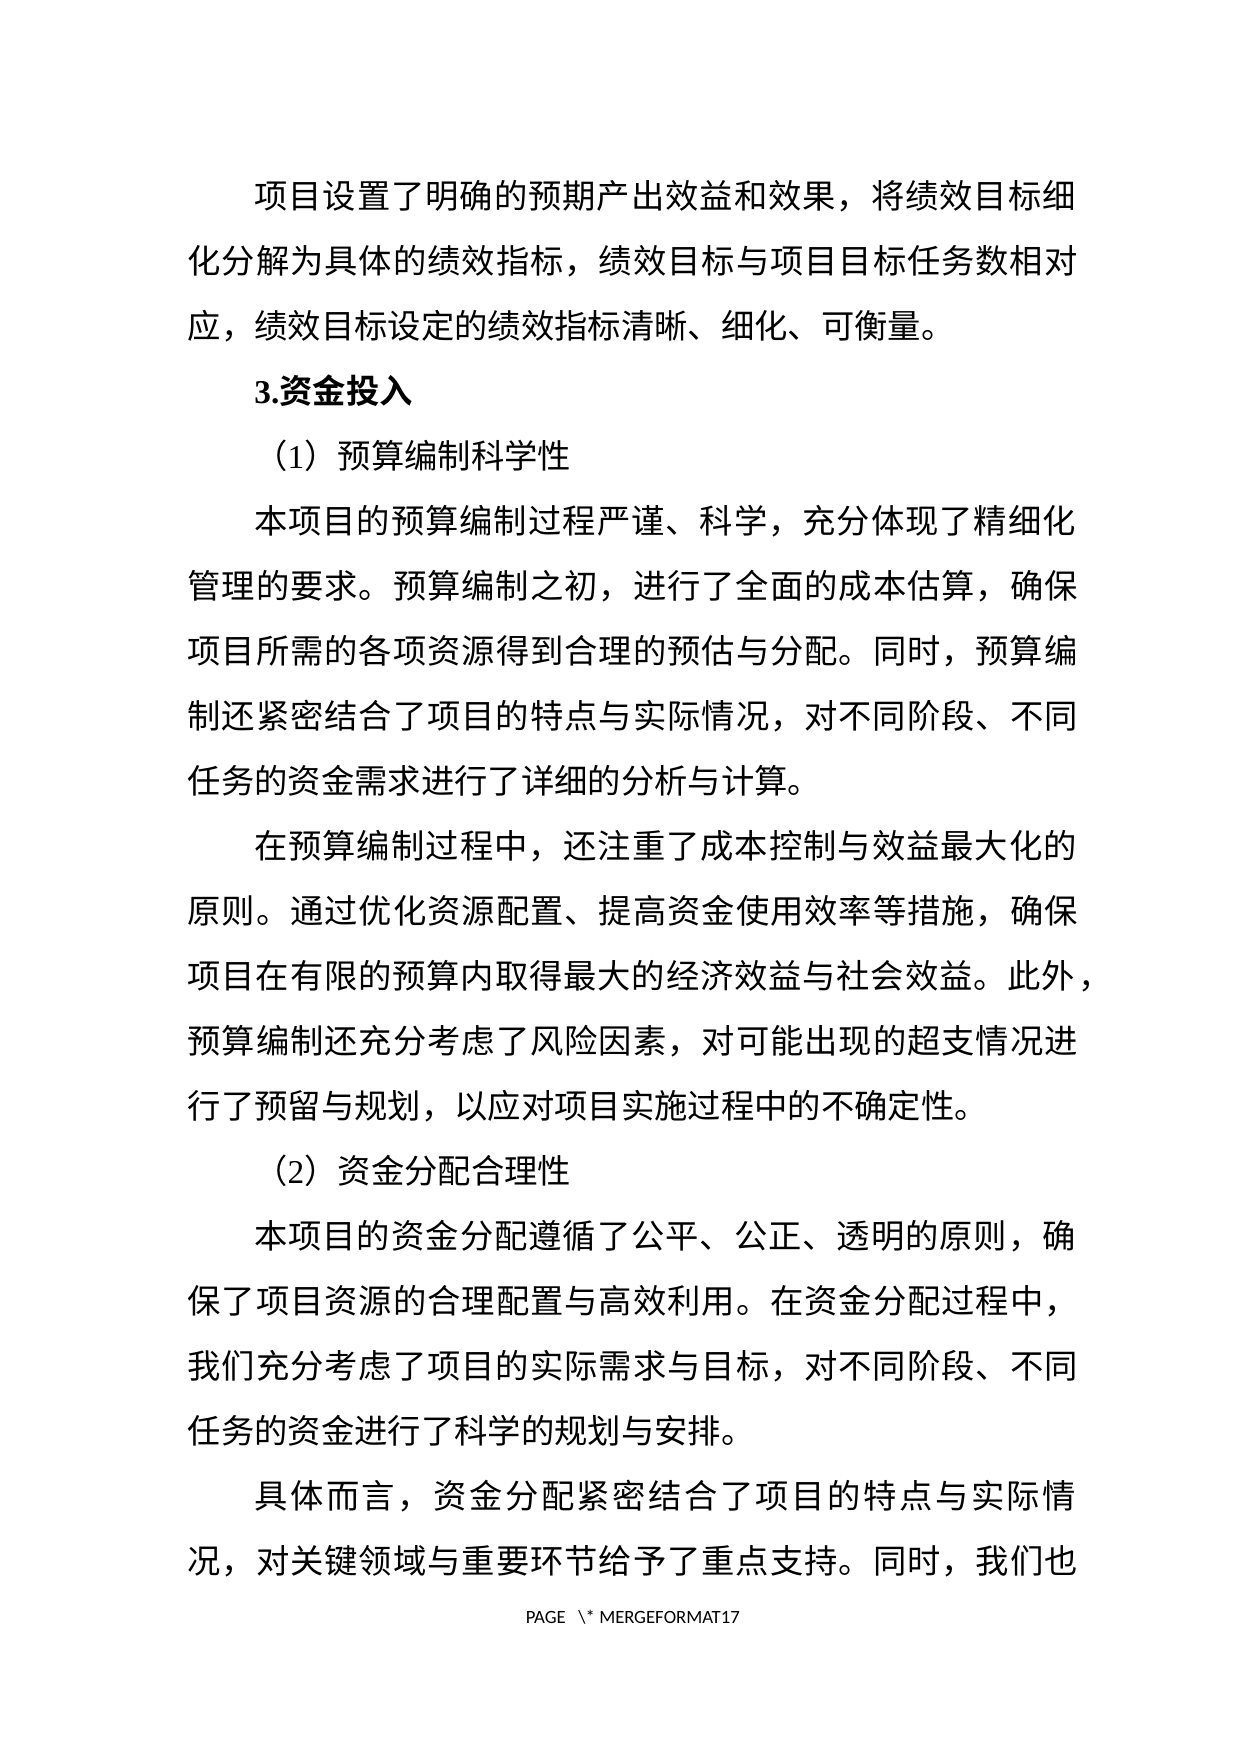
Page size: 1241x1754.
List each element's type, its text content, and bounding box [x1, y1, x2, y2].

text 本项目的预算编制过程严谨、科学，充分体现了精细化管理的要求。预算编制之初，进行了全面的成本估算，确保项目所需的各项资源得到合理的预估与分配。同时，预算编制还紧密结合了项目的特点与实际情况，对不同阶段、不同任务的资金需求进行了详细的分析与计算。 [187, 487, 1078, 812]
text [187, 1462, 1078, 1592]
text 在预算编制过程中，还注重了成本控制与效益最大化的原则。通过优化资源配置、提高资金使用效率等措施，确保项目在有限的预算内取得最大的经济效益与社会效益。此外，预算编制还充分考虑了风险因素，对可能出现的超支情况进行了预留与规划，以应对项目实施过程中的不确定性。 [187, 812, 1078, 1137]
text （2）资金分配合理性 [187, 1137, 1078, 1202]
text （1）预算编制科学性 [187, 422, 1078, 487]
text 3.资金投入 [187, 357, 1078, 422]
text 本项目的资金分配遵循了公平、公正、透明的原则，确保了项目资源的合理配置与高效利用。在资金分配过程中，我们充分考虑了项目的实际需求与目标，对不同阶段、不同任务的资金进行了科学的规划与安排。 [187, 1202, 1078, 1462]
text 项目设置了明确的预期产出效益和效果，将绩效目标细化分解为具体的绩效指标，绩效目标与项目目标任务数相对应，绩效目标设定的绩效指标清晰、细化、可衡量。 [187, 162, 1078, 357]
